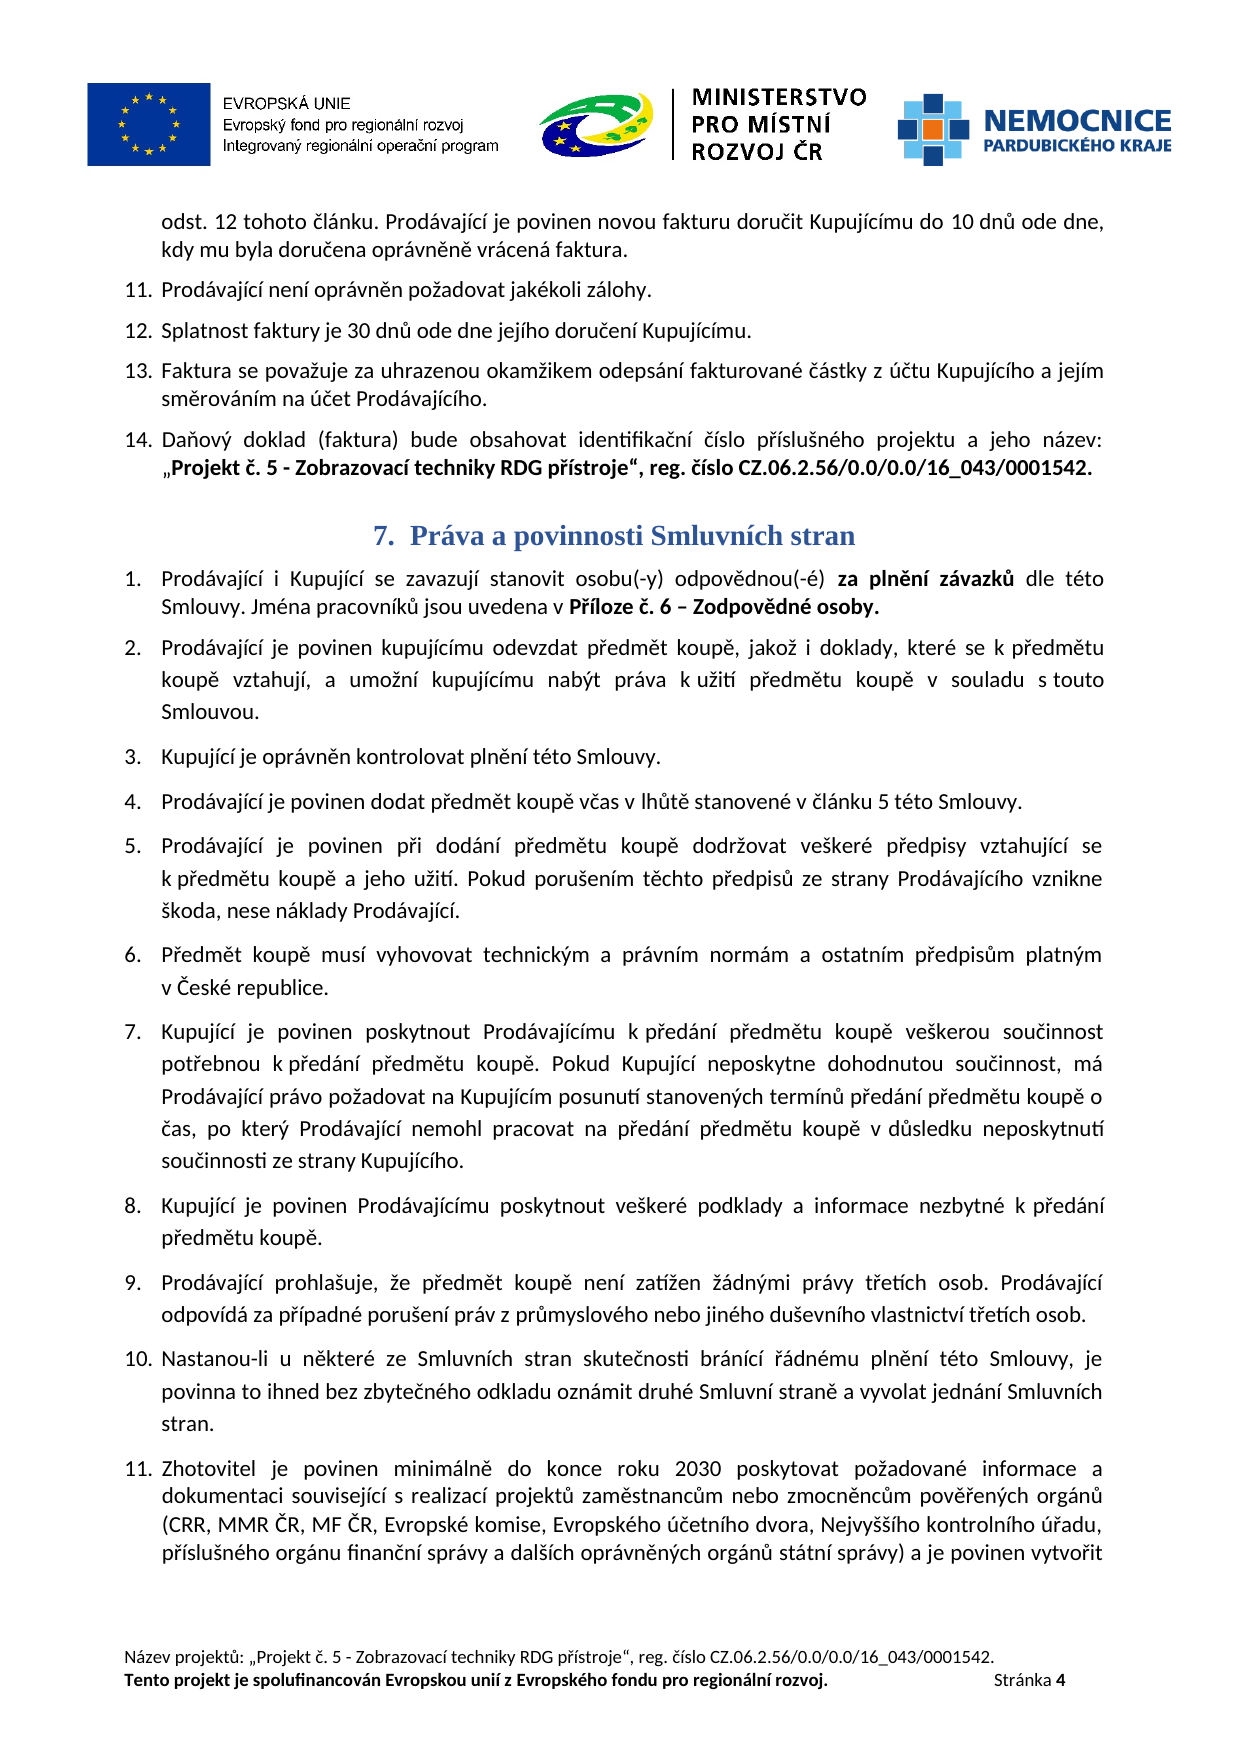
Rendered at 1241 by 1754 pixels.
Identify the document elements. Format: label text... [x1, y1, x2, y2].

subtitle Práva a povinnosti Smluvních stran [124, 518, 1104, 552]
list Prodávající i Kupující se zavazují stanovit osobu(-y) odpovědnou(-é) za plnění závazků dle této Smlouvy. Jména pracovníků jsou uvedena v Příloze č. 6 – Zodpovědné osoby. [124, 564, 1104, 621]
list Kupující je povinen poskytnout Prodávajícímu k předání předmětu koupě veškerou součinnost potřebnou k předání předmětu koupě. Pokud Kupující neposkytne dohodnutou součinnost, má Prodávající právo požadovat na Kupujícím posunutí stanovených termínů předání předmětu koupě o čas, po který Prodávající nemohl pracovat na předání předmětu koupě v důsledku neposkytnutí součinnosti ze strany Kupujícího. [124, 1017, 1104, 1174]
list Daňový doklad (faktura) bude obsahovat identifikační číslo příslušného projektu a jeho název: „Projekt č. 5 - Zobrazovací techniky RDG přístroje“, reg. číslo CZ.06.2.56/0.0/0.0/16_043/0001542. [124, 425, 1104, 481]
list Prodávající není oprávněn požadovat jakékoli zálohy. [124, 275, 1104, 303]
list Prodávající prohlašuje, že předmět koupě není zatížen žádnými právy třetích osob. Prodávající odpovídá za případné porušení práv z průmyslového nebo jiného duševního vlastnictví třetích osob. [124, 1268, 1104, 1328]
list Kupující je oprávněn kontrolovat plnění této Smlouvy. [124, 742, 1104, 770]
list Prodávající je povinen při dodání předmětu koupě dodržovat veškeré předpisy vztahující se k předmětu koupě a jeho užití. Pokud porušením těchto předpisů ze strany Prodávajícího vznikne škoda, nese náklady Prodávající. [124, 831, 1104, 924]
picture [896, 92, 1172, 167]
picture [61, 54, 893, 193]
list Nastanou-li u některé ze Smluvních stran skutečnosti bránící řádnému plnění této Smlouvy, je povinna to ihned bez zbytečného odkladu oznámit druhé Smluvní straně a vyvolat jednání Smluvních stran. [124, 1344, 1104, 1437]
list Předmět koupě musí vyhovovat technickým a právním normám a ostatním předpisům platným v České republice. [124, 941, 1104, 1001]
list Prodávající je povinen dodat předmět koupě včas v lhůtě stanovené v článku 5 této Smlouvy. [124, 787, 1104, 815]
list Splatnost faktury je 30 dnů ode dne jejího doručení Kupujícímu. [124, 316, 1104, 344]
list Kupující je povinen Prodávajícímu poskytnout veškeré podklady a informace nezbytné k předání předmětu koupě. [124, 1191, 1104, 1251]
list Faktura se považuje za uhrazenou okamžikem odepsání fakturované částky z účtu Kupujícího a jejím směrováním na účet Prodávajícího. [124, 356, 1104, 412]
list Prodávající je povinen kupujícímu odevzdat předmět koupě, jakož i doklady, které se k předmětu koupě vztahují, a umožní kupujícímu nabýt práva k užití předmětu koupě v souladu s touto Smlouvou. [124, 633, 1104, 725]
